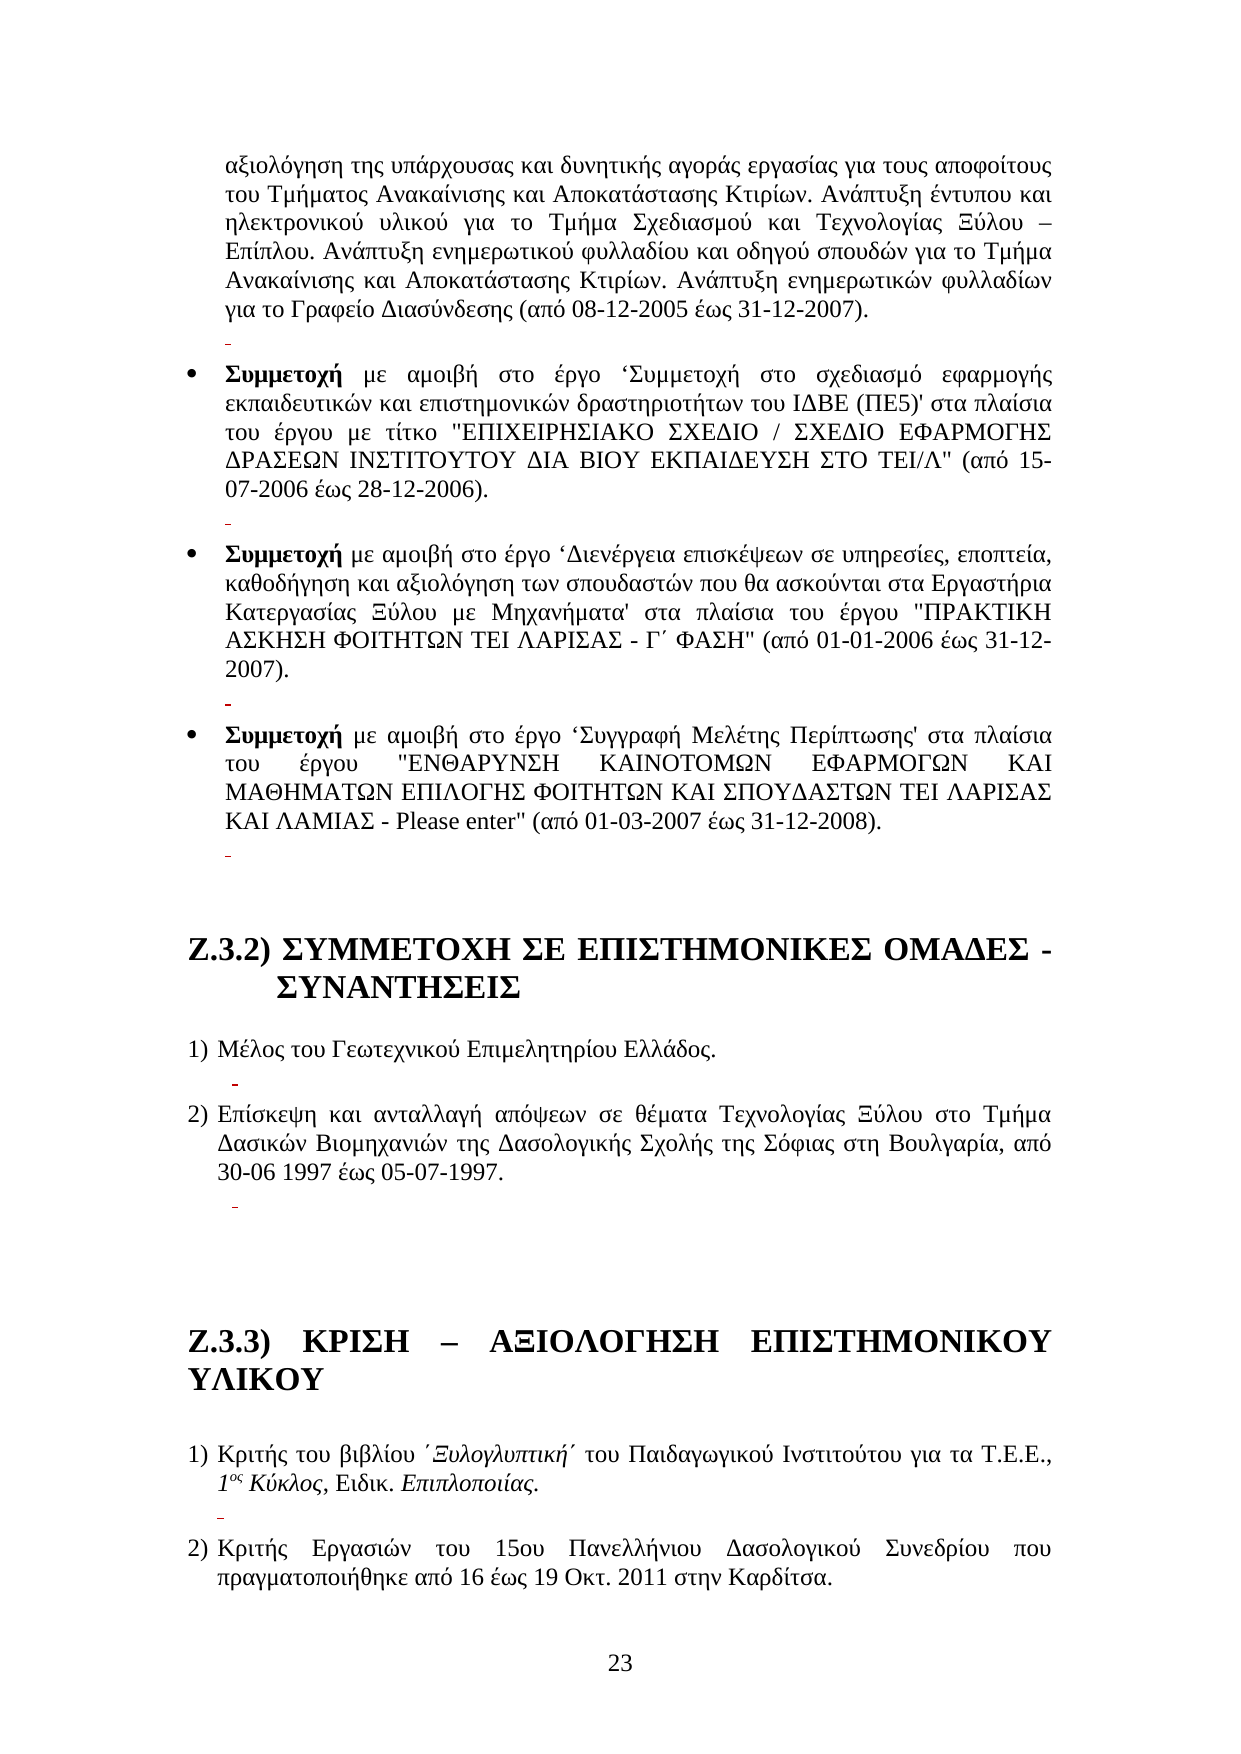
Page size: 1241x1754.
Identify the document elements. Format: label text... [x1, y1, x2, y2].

subtitle Ζ.3.3) ΚΡΙΣΗ – ΑΞΙΟΛΟΓΗΣΗ ΕΠΙΣΤΗΜΟΝΙΚΟΥ ΥΛΙΚΟΥ [187, 1321, 1053, 1398]
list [187, 150, 1053, 322]
list Κριτής Εργασιών του 15ου Πανελλήνιου Δασολογικού Συνεδρίου που πραγματοποιήθηκε από 16 έως 19 Οκτ. 2011 στην Καρδίτσα. [187, 1533, 1053, 1591]
list Συμμετοχή με αμοιβή στο έργο ‘Διενέργεια επισκέψεων σε υπηρεσίες, εποπτεία, καθοδήγηση και αξιολόγηση των σπουδαστών που θα ασκούνται στα Εργαστήρια Κατεργασίας Ξύλου με Μηχανήματα' στα πλαίσια του έργου "ΠΡΑΚΤΙΚΗ ΑΣΚΗΣΗ ΦΟΙΤΗΤΩΝ ΤΕΙ ΛΑΡΙΣΑΣ - Γ΄ ΦΑΣΗ" (από 01-01-2006 έως 31-12-2007). [187, 539, 1053, 683]
list Μέλος του Γεωτεχνικού Επιμελητηρίου Ελλάδος. [187, 1034, 1053, 1063]
list Συμμετοχή με αμοιβή στο έργο ‘Συγγραφή Μελέτης Περίπτωσης' στα πλαίσια του έργου "ΕΝΘΑΡΥΝΣΗ ΚΑΙΝΟΤΟΜΩΝ ΕΦΑΡΜΟΓΩΝ ΚΑΙ ΜΑΘΗΜΑΤΩΝ ΕΠΙΛΟΓΗΣ ΦΟΙΤΗΤΩΝ ΚΑΙ ΣΠΟΥΔΑΣΤΩΝ ΤΕΙ ΛΑΡΙΣΑΣ ΚΑΙ ΛΑΜΙΑΣ - Please enter" (από 01-03-2007 έως 31-12-2008). [187, 720, 1053, 835]
subtitle Κριτής του βιβλίου ΄Ξυλογλυπτική΄ του Παιδαγωγικού Ινστιτούτου για τα Τ.Ε.Ε., 1ος Κύκλος, Ειδικ. Επιπλοποιίας. [187, 1439, 1053, 1496]
subtitle Ζ.3.2) ΣΥΜΜΕΤΟΧΗ ΣΕ ΕΠΙΣΤΗΜΟΝΙΚΕΣ ΟΜΑΔΕΣ - ΣΥΝΑΝΤΗΣΕΙΣ [187, 929, 1053, 1005]
list Συμμετοχή με αμοιβή στο έργο ‘Συμμετοχή στο σχεδιασμό εφαρμογής εκπαιδευτικών και επιστημονικών δραστηριοτήτων του ΙΔΒΕ (ΠΕ5)' στα πλαίσια του έργου με τίτκο "ΕΠΙΧΕΙΡΗΣΙΑΚΟ ΣΧΕΔΙΟ / ΣΧΕΔΙΟ ΕΦΑΡΜΟΓΗΣ ΔΡΑΣΕΩΝ ΙΝΣΤΙΤΟΥΤΟΥ ΔΙΑ ΒΙΟΥ ΕΚΠΑΙΔΕΥΣΗ ΣΤΟ ΤΕΙ/Λ" (από 15-07-2006 έως 28-12-2006). [187, 359, 1053, 503]
list Επίσκεψη και ανταλλαγή απόψεων σε θέματα Τεχνολογίας Ξύλου στο Τμήμα Δασικών Βιομηχανιών της Δασολογικής Σχολής της Σόφιας στη Βουλγαρία, από 30-06 1997 έως 05-07-1997. [187, 1099, 1053, 1186]
